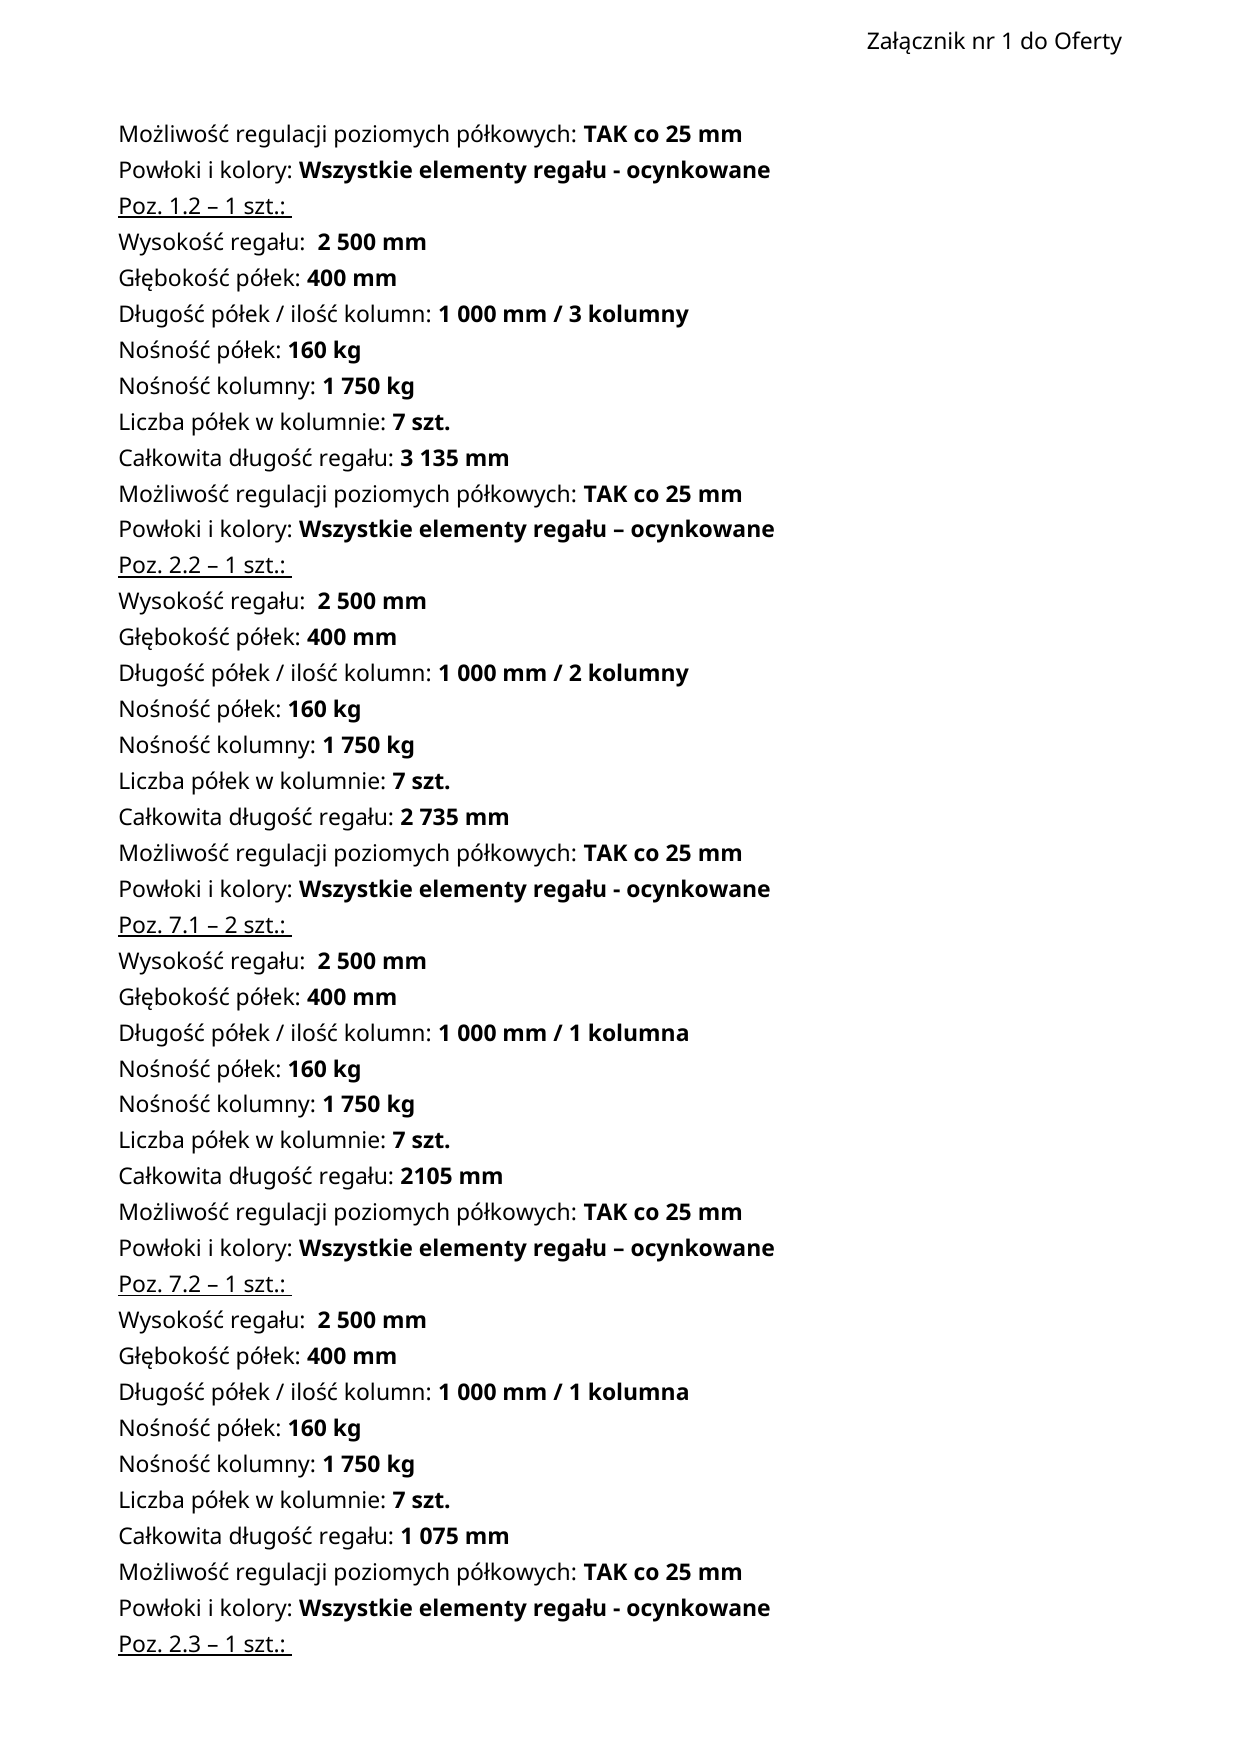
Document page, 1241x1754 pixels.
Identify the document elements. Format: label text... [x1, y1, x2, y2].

text Liczba półek w kolumnie: 7 szt. [118, 765, 1122, 796]
text Możliwość regulacji poziomych półkowych: TAK co 25 mm [118, 477, 1122, 509]
text Poz. 2.2 – 1 szt.: [118, 549, 1122, 581]
text Liczba półek w kolumnie: 7 szt. [118, 1124, 1122, 1156]
text Powłoki i kolory: Wszystkie elementy regału - ocynkowane [118, 873, 1122, 904]
text Nośność półek: 160 kg [118, 693, 1122, 724]
text Długość półek / ilość kolumn: 1 000 mm / 2 kolumny [118, 657, 1122, 688]
text Całkowita długość regału: 2 735 mm [118, 801, 1122, 832]
text Nośność kolumny: 1 750 kg [118, 729, 1122, 760]
text Nośność kolumny: 1 750 kg [118, 1448, 1122, 1479]
text Całkowita długość regału: 1 075 mm [118, 1520, 1122, 1551]
text Całkowita długość regału: 2105 mm [118, 1160, 1122, 1192]
text Powłoki i kolory: Wszystkie elementy regału – ocynkowane [118, 1232, 1122, 1263]
text Powłoki i kolory: Wszystkie elementy regału - ocynkowane [118, 154, 1122, 185]
text Możliwość regulacji poziomych półkowych: TAK co 25 mm [118, 118, 1122, 149]
text Możliwość regulacji poziomych półkowych: TAK co 25 mm [118, 1196, 1122, 1227]
text Liczba półek w kolumnie: 7 szt. [118, 1484, 1122, 1515]
text Wysokość regału: 2 500 mm [118, 1304, 1122, 1335]
text Wysokość regału: 2 500 mm [118, 226, 1122, 257]
text Nośność półek: 160 kg [118, 1052, 1122, 1084]
text Poz. 1.2 – 1 szt.: [118, 190, 1122, 221]
text Nośność półek: 160 kg [118, 334, 1122, 365]
text Długość półek / ilość kolumn: 1 000 mm / 3 kolumny [118, 298, 1122, 329]
text Nośność kolumny: 1 750 kg [118, 1088, 1122, 1120]
text Poz. 2.3 – 1 szt.: [118, 1627, 1122, 1659]
text Długość półek / ilość kolumn: 1 000 mm / 1 kolumna [118, 1017, 1122, 1048]
text Głębokość półek: 400 mm [118, 1340, 1122, 1371]
text Poz. 7.2 – 1 szt.: [118, 1268, 1122, 1299]
text Możliwość regulacji poziomych półkowych: TAK co 25 mm [118, 837, 1122, 868]
text Całkowita długość regału: 3 135 mm [118, 442, 1122, 473]
text Powłoki i kolory: Wszystkie elementy regału – ocynkowane [118, 513, 1122, 545]
text Możliwość regulacji poziomych półkowych: TAK co 25 mm [118, 1556, 1122, 1587]
text Nośność półek: 160 kg [118, 1412, 1122, 1443]
text Liczba półek w kolumnie: 7 szt. [118, 406, 1122, 437]
text Wysokość regału: 2 500 mm [118, 945, 1122, 976]
text Głębokość półek: 400 mm [118, 621, 1122, 652]
text Długość półek / ilość kolumn: 1 000 mm / 1 kolumna [118, 1376, 1122, 1407]
text Głębokość półek: 400 mm [118, 262, 1122, 293]
text Nośność kolumny: 1 750 kg [118, 370, 1122, 401]
text Powłoki i kolory: Wszystkie elementy regału - ocynkowane [118, 1592, 1122, 1623]
text Wysokość regału: 2 500 mm [118, 585, 1122, 617]
text Głębokość półek: 400 mm [118, 981, 1122, 1012]
text Poz. 7.1 – 2 szt.: [118, 909, 1122, 940]
